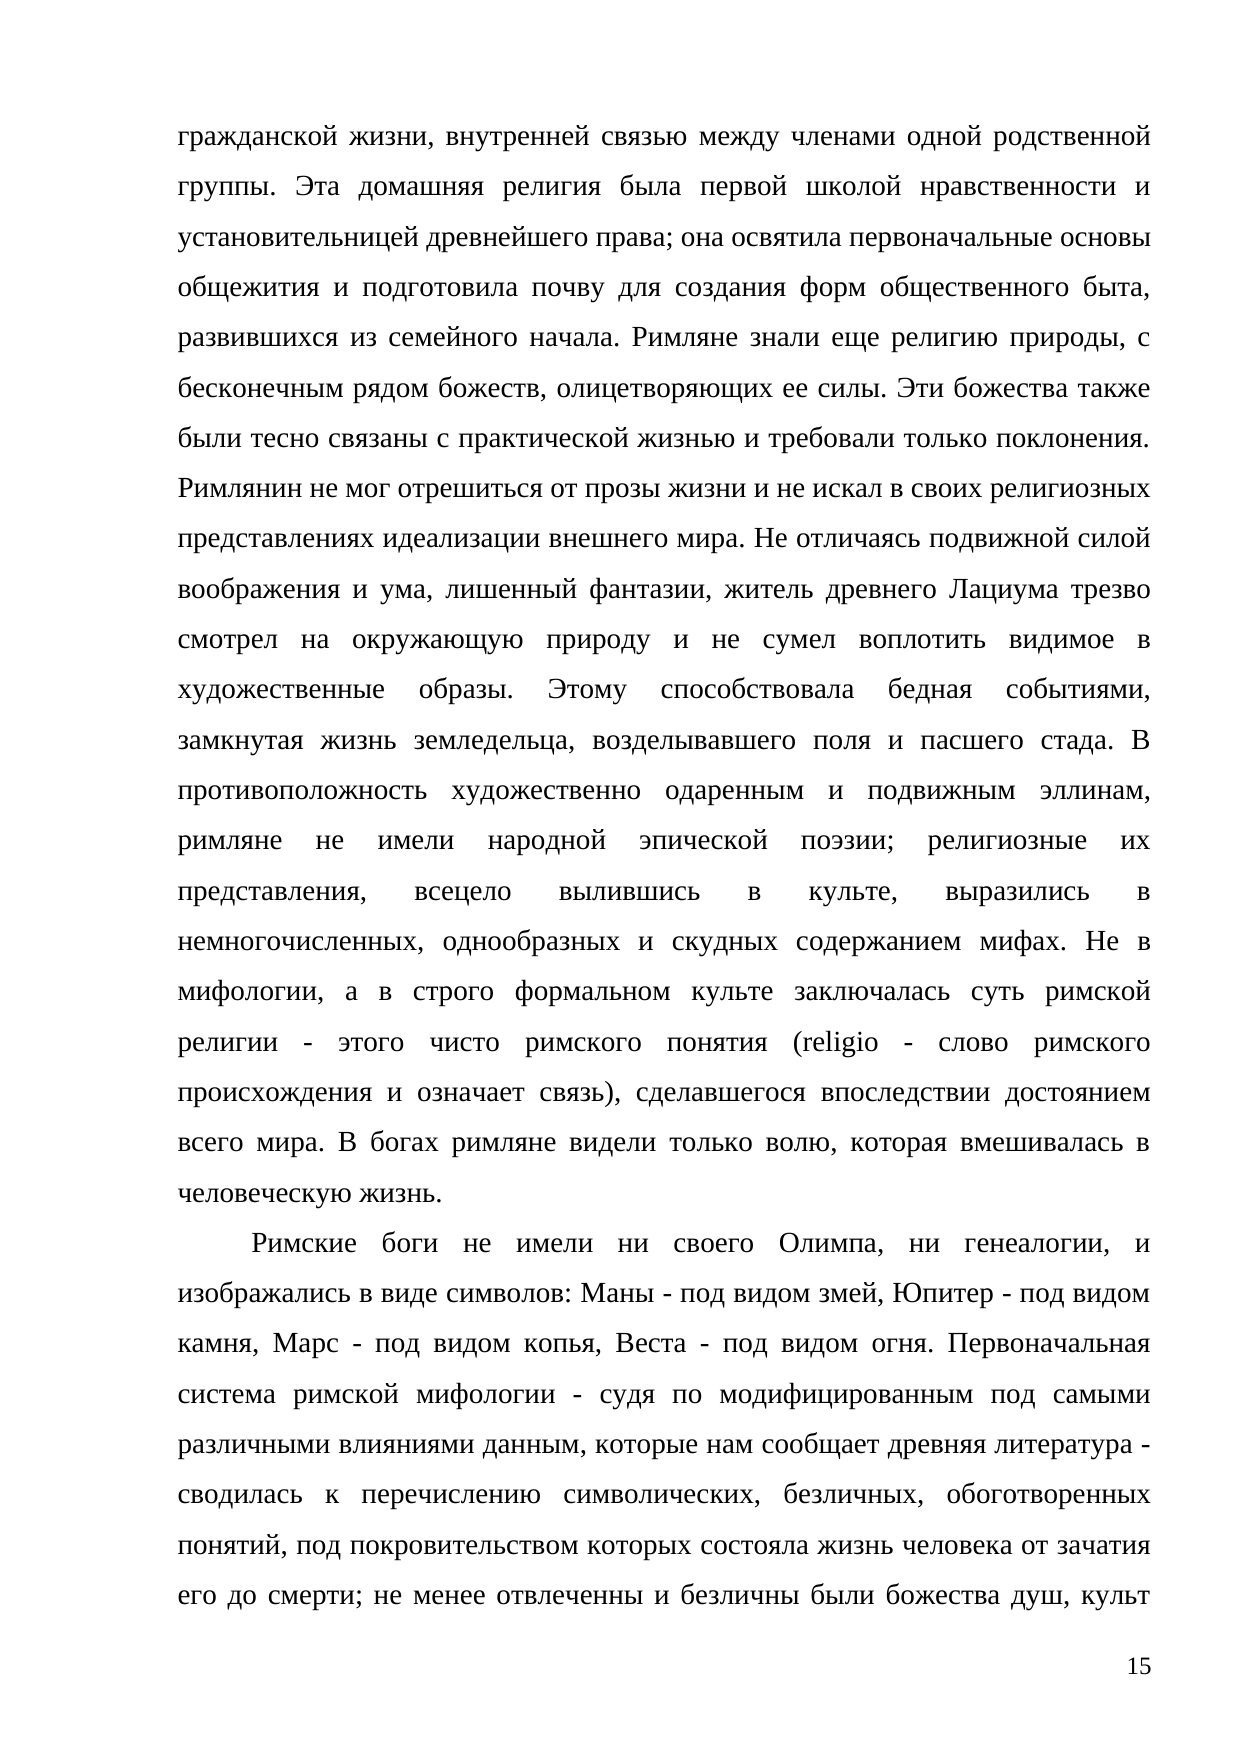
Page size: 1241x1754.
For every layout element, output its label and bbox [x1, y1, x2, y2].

text [177, 118, 1152, 1208]
text [177, 1225, 1152, 1611]
